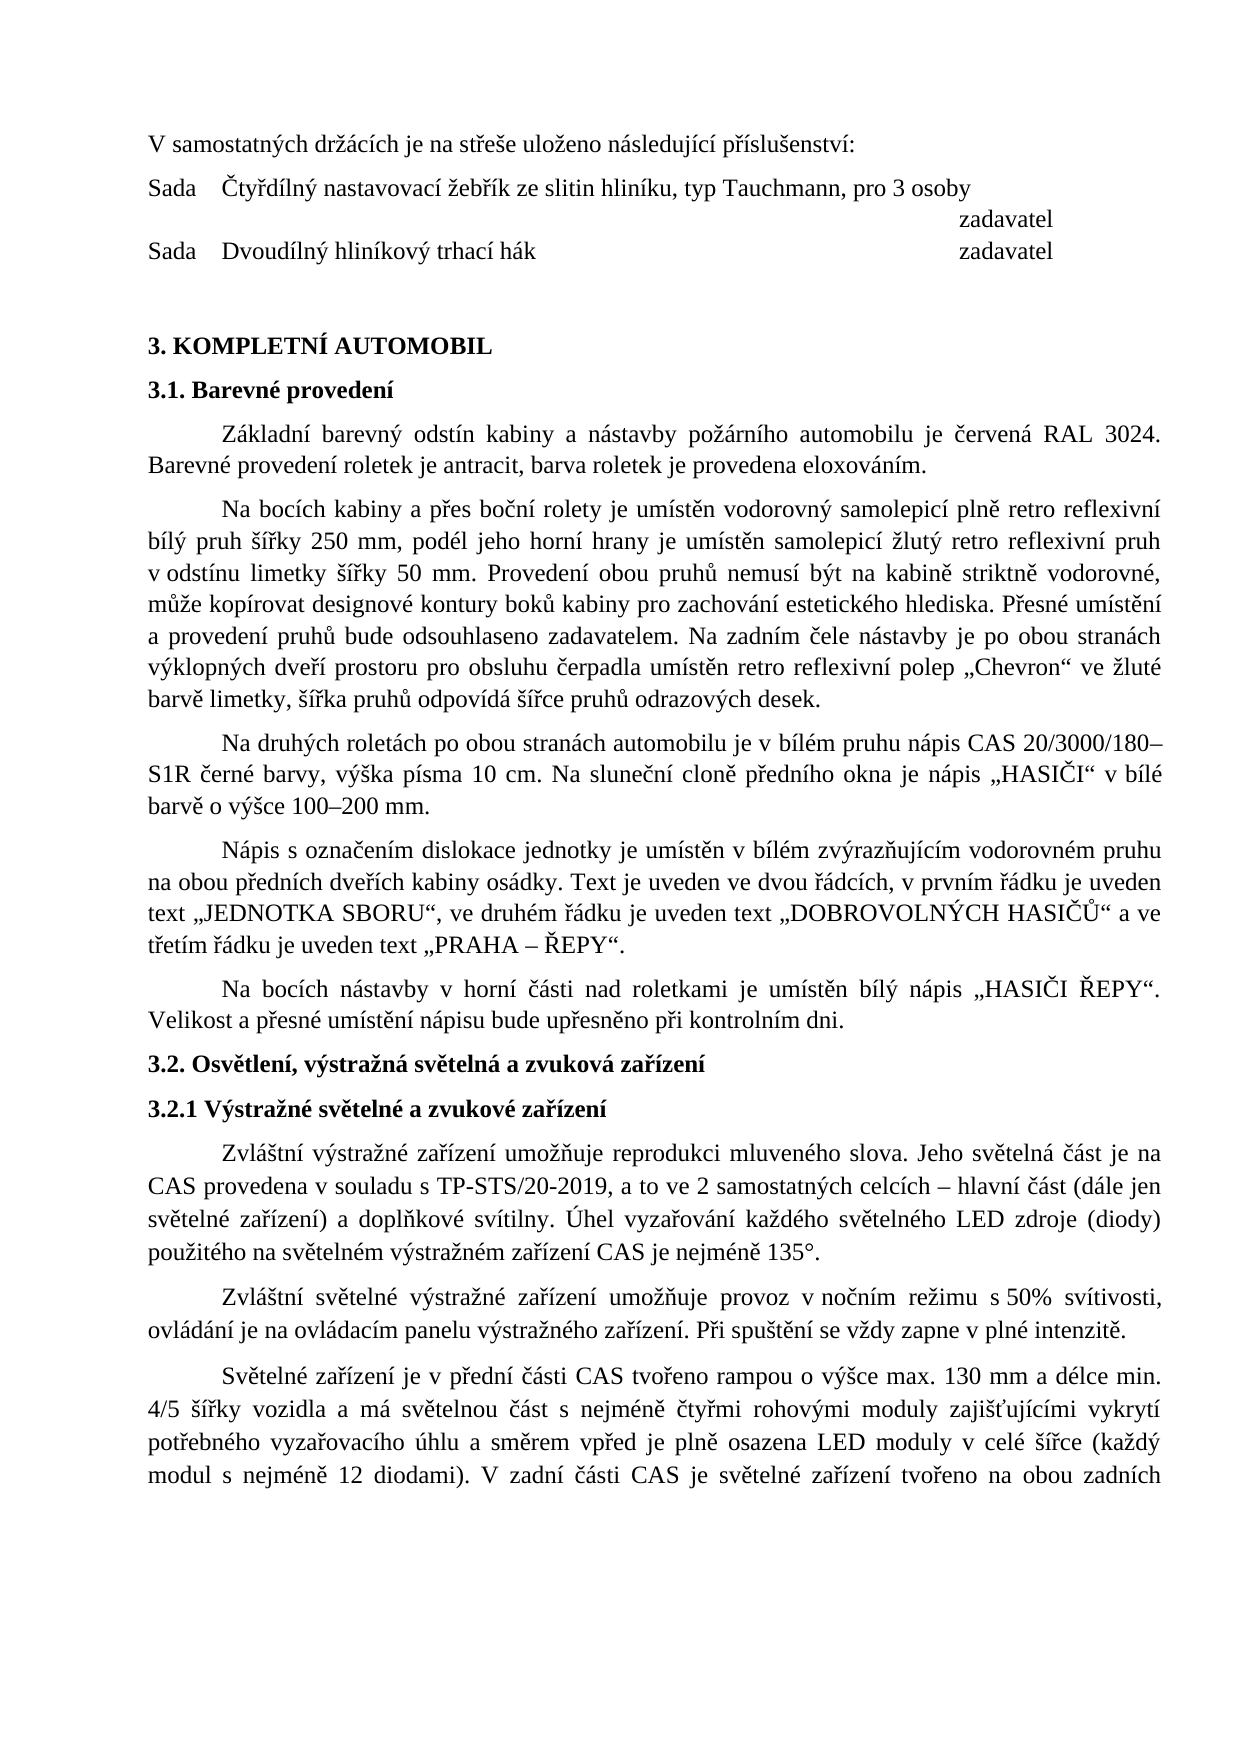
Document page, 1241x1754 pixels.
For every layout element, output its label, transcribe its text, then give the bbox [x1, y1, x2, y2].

text Sada Dvoudílný hliníkový trhací hák zadavatel [148, 236, 1162, 265]
text 3. KOMPLETNÍ AUTOMOBIL [148, 331, 1162, 359]
text 3.2.1 Výstražné světelné a zvukové zařízení [148, 1094, 1162, 1122]
text Na bocích nástavby v horní části nad roletkami je umístěn bílý nápis „HASIČI ŘEPY“. Velikost a přesné umístění nápisu bude upřesněno při kontrolním dni. [148, 974, 1162, 1034]
text Zvláštní výstražné zařízení umožňuje reprodukci mluveného slova. Jeho světelná část je na CAS provedena v souladu s TP-STS/20-2019, a to ve 2 samostatných celcích – hlavní část (dále jen světelné zařízení) a doplňkové svítilny. Úhel vyzařování každého světelného LED zdroje (diody) použitého na světelném výstražném zařízení CAS je nejméně 135°. [148, 1138, 1162, 1266]
text V samostatných držácích je na střeše uloženo následující příslušenství: [148, 129, 1162, 158]
text Na bocích kabiny a přes boční rolety je umístěn vodorovný samolepicí plně retro reflexivní bílý pruh šířky 250 mm, podél jeho horní hrany je umístěn samolepicí žlutý retro reflexivní pruh v odstínu limetky šířky 50 mm. Provedení obou pruhů nemusí být na kabině striktně vodorovné, může kopírovat designové kontury boků kabiny pro zachování estetického hlediska. Přesné umístění a provedení pruhů bude odsouhlaseno zadavatelem. Na zadním čele nástavby je po obou stranách výklopných dveří prostoru pro obsluhu čerpadla umístěn retro reflexivní polep „Chevron“ ve žluté barvě limetky, šířka pruhů odpovídá šířce pruhů odrazových desek. [148, 494, 1162, 713]
text Základní barevný odstín kabiny a nástavby požárního automobilu je červená RAL 3024. Barevné provedení roletek je antracit, barva roletek je provedena eloxováním. [148, 419, 1162, 479]
text 3.1. Barevné provedení [148, 375, 1162, 404]
text Na druhých roletách po obou stranách automobilu je v bílém pruhu nápis CAS 20/3000/180–S1R černé barvy, výška písma 10 cm. Na sluneční cloně předního okna je nápis „HASIČI“ v bílé barvě o výšce 100–200 mm. [148, 728, 1162, 820]
text 3.2. Osvětlení, výstražná světelná a zvuková zařízení [148, 1049, 1162, 1078]
text Sada Čtyřdílný nastavovací žebřík ze slitin hliníku, typ Tauchmann, pro 3 osoby [148, 173, 1162, 202]
text zadavatel [148, 204, 1162, 233]
text Nápis s označením dislokace jednotky je umístěn v bílém zvýrazňujícím vodorovném pruhu na obou předních dveřích kabiny osádky. Text je uveden ve dvou řádcích, v prvním řádku je uveden text „JEDNOTKA SBORU“, ve druhém řádku je uveden text „DOBROVOLNÝCH HASIČŮ“ a ve třetím řádku je uveden text „PRAHA – ŘEPY“. [148, 835, 1162, 959]
text Zvláštní světelné výstražné zařízení umožňuje provoz v nočním režimu s 50% svítivosti, ovládání je na ovládacím panelu výstražného zařízení. Při spuštění se vždy zapne v plné intenzitě. [148, 1282, 1162, 1344]
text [148, 1361, 1162, 1489]
